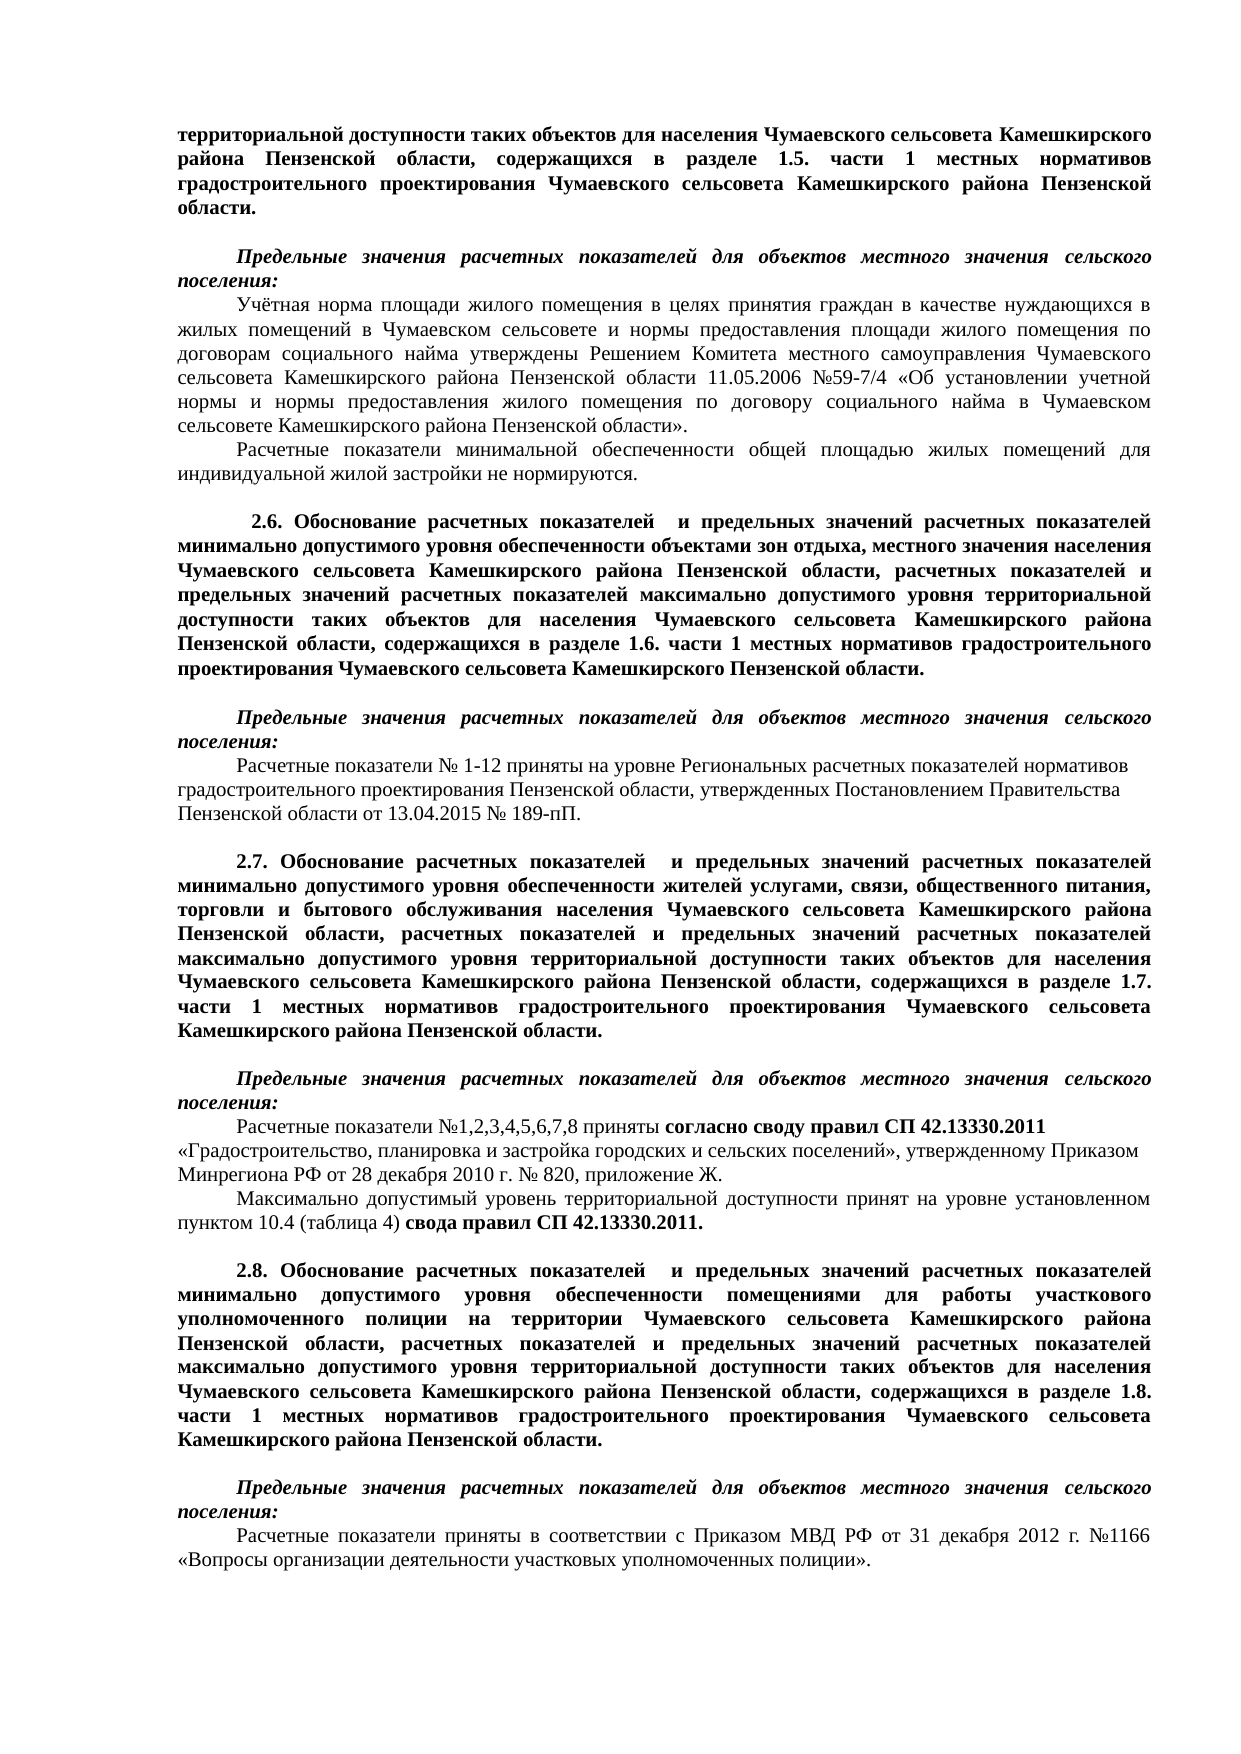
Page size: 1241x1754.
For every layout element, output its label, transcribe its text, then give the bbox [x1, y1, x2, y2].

text Предельные значения расчетных показателей для объектов местного значения сельского поселения: [177, 1475, 1152, 1523]
text 2.7. Обоснование расчетных показателей и предельных значений расчетных показателей минимально допустимого уровня обеспеченности жителей услугами, связи, общественного питания, торговли и бытового обслуживания населения Чумаевского сельсовета Камешкирского района Пензенской области, расчетных показателей и предельных значений расчетных показателей максимально допустимого уровня территориальной доступности таких объектов для населения Чумаевского сельсовета Камешкирского района Пензенской области, содержащихся в разделе 1.7. части 1 местных нормативов градостроительного проектирования Чумаевского сельсовета Камешкирского района Пензенской области. [177, 849, 1152, 1042]
text Расчетные показатели минимальной обеспеченности общей площадью жилых помещений для индивидуальной жилой застройки не нормируются. [177, 437, 1152, 485]
text Расчетные показатели приняты в соответствии с Приказом МВД РФ от 31 декабря 2012 г. №1166 «Вопросы организации деятельности участковых уполномоченных полиции». [177, 1523, 1152, 1571]
text 2.8. Обоснование расчетных показателей и предельных значений расчетных показателей минимально допустимого уровня обеспеченности помещениями для работы участкового уполномоченного полиции на территории Чумаевского сельсовета Камешкирского района Пензенской области, расчетных показателей и предельных значений расчетных показателей максимально допустимого уровня территориальной доступности таких объектов для населения Чумаевского сельсовета Камешкирского района Пензенской области, содержащихся в разделе 1.8. части 1 местных нормативов градостроительного проектирования Чумаевского сельсовета Камешкирского района Пензенской области. [177, 1258, 1152, 1451]
text Расчетные показатели №1,2,3,4,5,6,7,8 приняты согласно своду правил СП 42.13330.2011 «Градостроительство, планировка и застройка городских и сельских поселений», утвержденному Приказом Минрегиона РФ от 28 декабря 2010 г. № 820, приложение Ж. [177, 1114, 1152, 1186]
text 2.6. Обоснование расчетных показателей и предельных значений расчетных показателей минимально допустимого уровня обеспеченности объектами зон отдыха, местного значения населения Чумаевского сельсовета Камешкирского района Пензенской области, расчетных показателей и предельных значений расчетных показателей максимально допустимого уровня территориальной доступности таких объектов для населения Чумаевского сельсовета Камешкирского района Пензенской области, содержащихся в разделе 1.6. части 1 местных нормативов градостроительного проектирования Чумаевского сельсовета Камешкирского Пензенской области. [177, 509, 1152, 680]
text Учётная норма площади жилого помещения в целях принятия граждан в качестве нуждающихся в жилых помещений в Чумаевском сельсовете и нормы предоставления площади жилого помещения по договорам социального найма утверждены Решением Комитета местного самоуправления Чумаевского сельсовета Камешкирского района Пензенской области 11.05.2006 №59-7/4 «Об установлении учетной нормы и нормы предоставления жилого помещения по договору социального найма в Чумаевском сельсовете Камешкирского района Пензенской области». [177, 292, 1152, 437]
text Максимально допустимый уровень территориальной доступности принят на уровне установленном пунктом 10.4 (таблица 4) свода правил СП 42.13330.2011. [177, 1186, 1152, 1234]
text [177, 122, 1152, 219]
text Расчетные показатели № 1-12 приняты на уровне Региональных расчетных показателей нормативов градостроительного проектирования Пензенской области, утвержденных Постановлением Правительства Пензенской области от 13.04.2015 № 189-пП. [177, 753, 1152, 825]
text Предельные значения расчетных показателей для объектов местного значения сельского поселения: [177, 1066, 1152, 1114]
text Предельные значения расчетных показателей для объектов местного значения сельского поселения: [177, 705, 1152, 753]
text Предельные значения расчетных показателей для объектов местного значения сельского поселения: [177, 244, 1152, 292]
